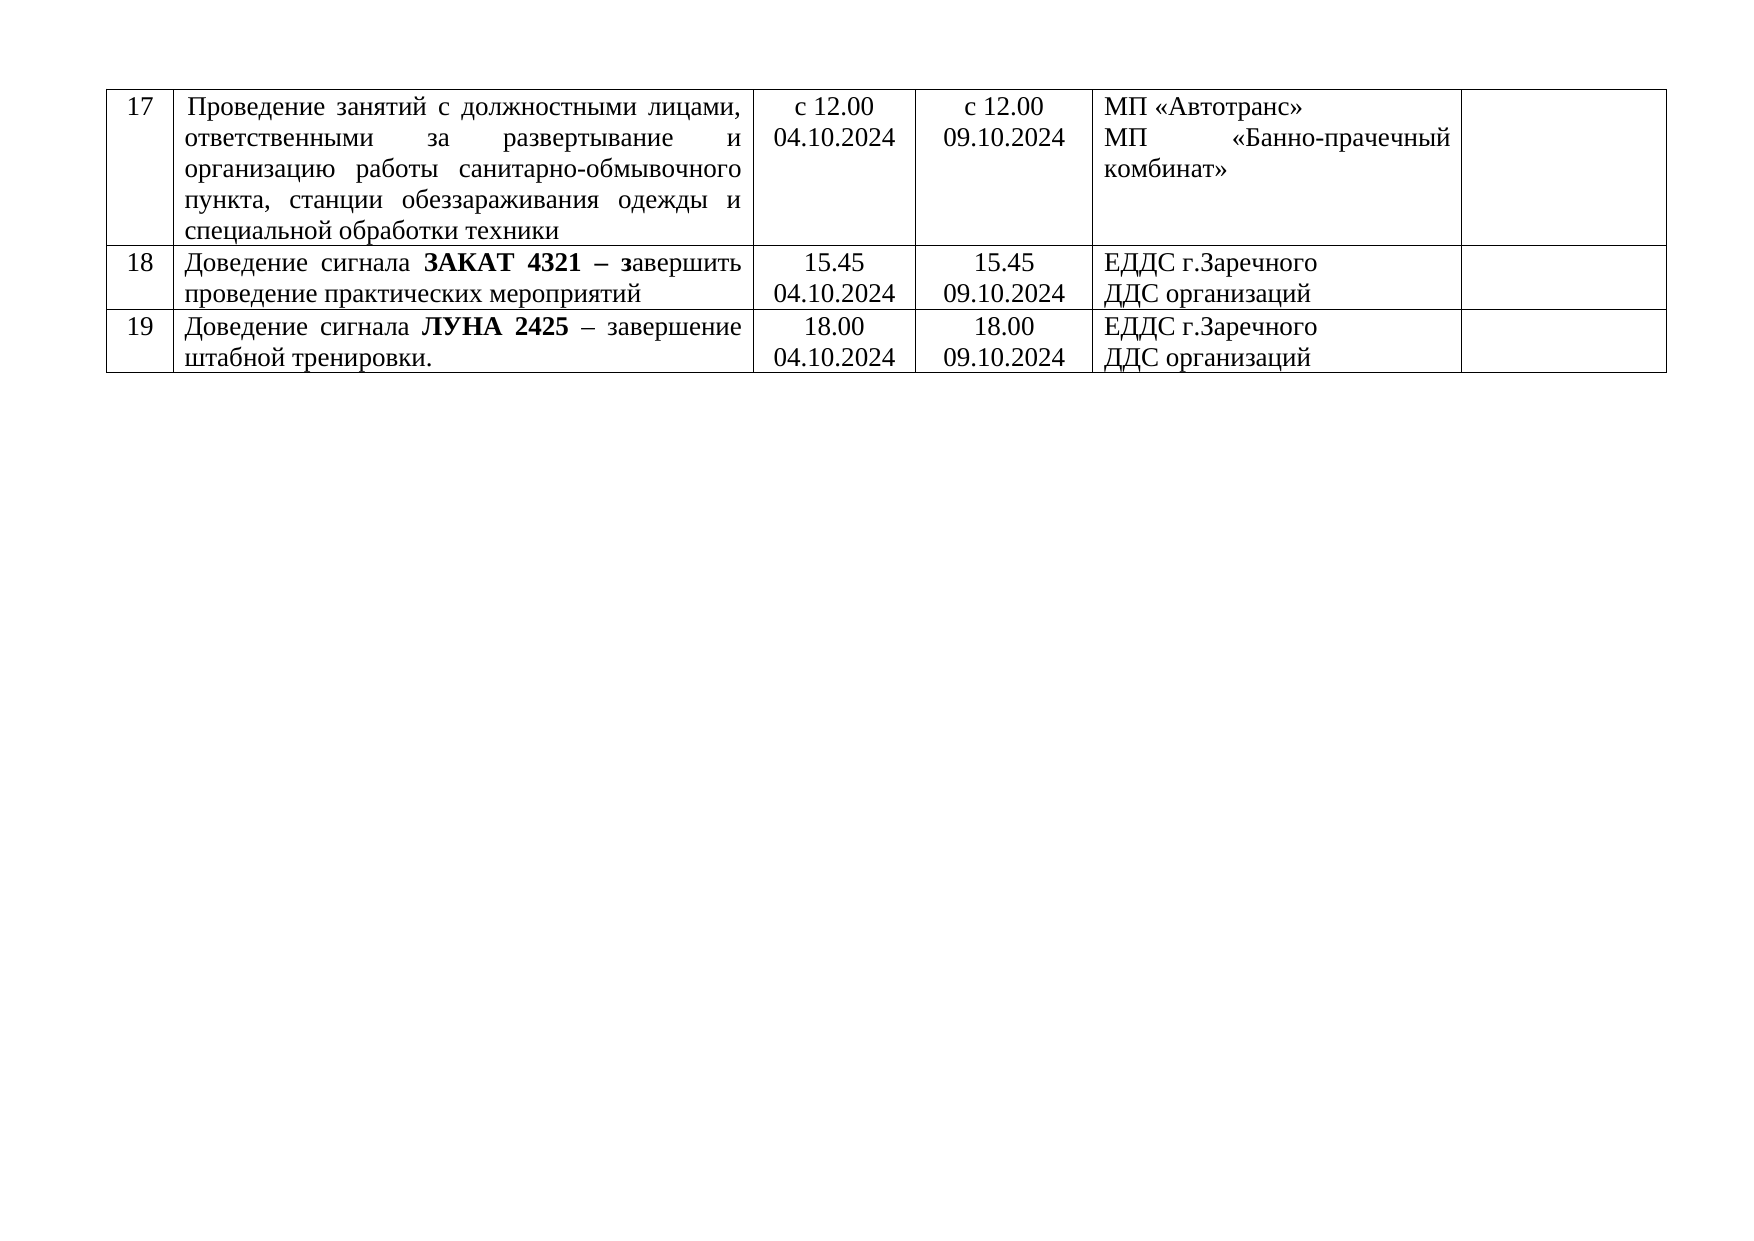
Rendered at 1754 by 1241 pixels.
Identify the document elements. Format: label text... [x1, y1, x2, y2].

table_cell МП «Автотранс» МП «Банно-прачечный комбинат» [1093, 90, 1461, 245]
table_cell [1462, 246, 1666, 309]
table_cell 19 [107, 310, 173, 372]
table_cell [1462, 310, 1666, 372]
table_cell Проведение занятий с должностными лицами, ответственными за развертывание и организацию работы санитарно-обмывочного пункта, станции обеззараживания одежды и специальной обработки техники [174, 90, 753, 245]
table_cell 15.45 04.10.2024 [754, 246, 915, 309]
table_cell 18.00 04.10.2024 [754, 310, 915, 372]
table_cell ЕДДС г.Заречного ДДС организаций [1093, 310, 1461, 372]
table_cell ЕДДС г.Заречного ДДС организаций [1093, 246, 1461, 309]
table_cell 17 [107, 90, 173, 245]
table_cell [1462, 90, 1666, 245]
table_cell с 12.00 04.10.2024 [754, 90, 915, 245]
table_cell 18 [107, 246, 173, 309]
table_cell Доведение сигнала ЗАКАТ 4321 – завершить проведение практических мероприятий [174, 246, 753, 309]
table_cell с 12.00 09.10.2024 [916, 90, 1092, 245]
table_cell Доведение сигнала ЛУНА 2425 – завершение штабной тренировки. [174, 310, 753, 372]
table_cell 18.00 09.10.2024 [916, 310, 1092, 372]
table_cell 15.45 09.10.2024 [916, 246, 1092, 309]
